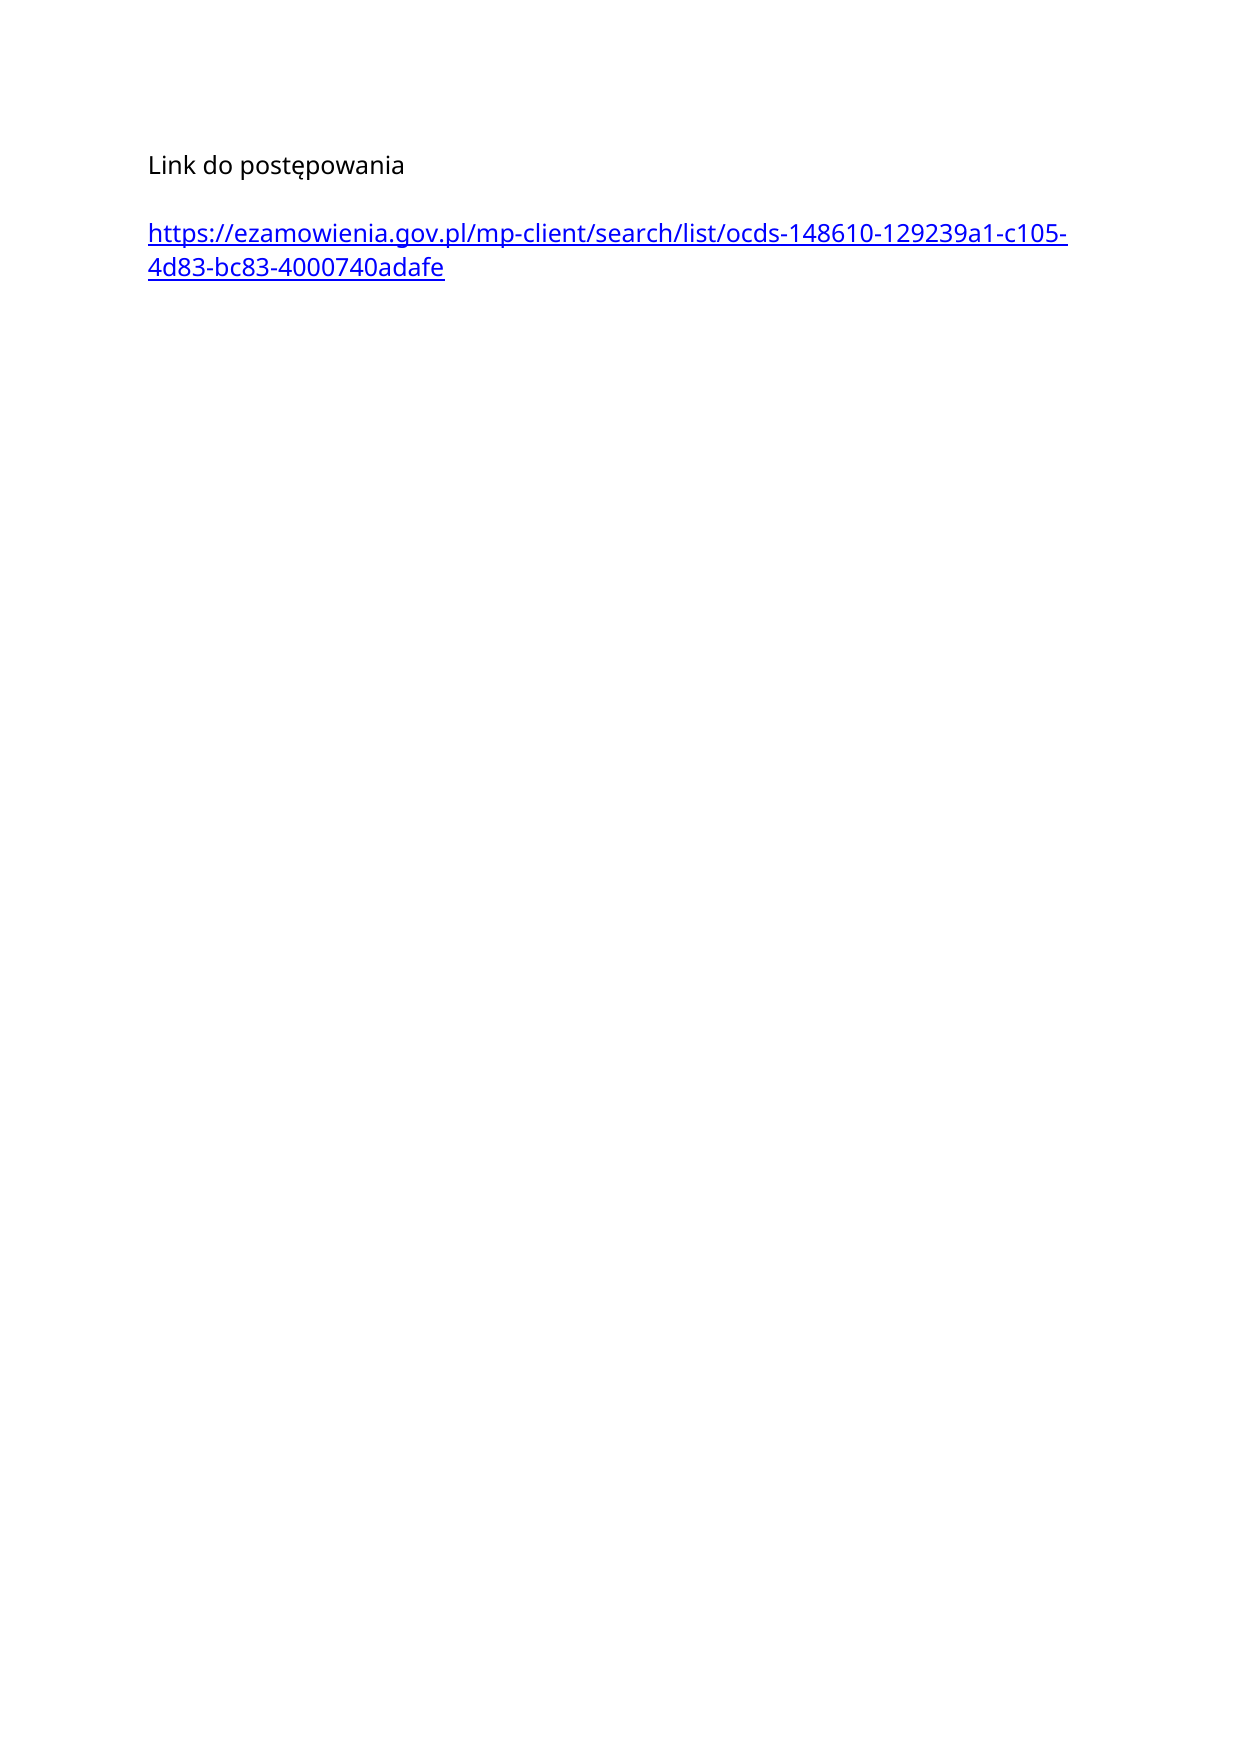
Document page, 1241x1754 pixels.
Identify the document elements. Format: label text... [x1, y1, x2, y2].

text Link do postępowania [148, 148, 1093, 182]
text https://ezamowienia.gov.pl/mp-client/search/list/ocds-148610-129239a1-c105-4d83-bc83-4000740adafe [148, 216, 1093, 284]
